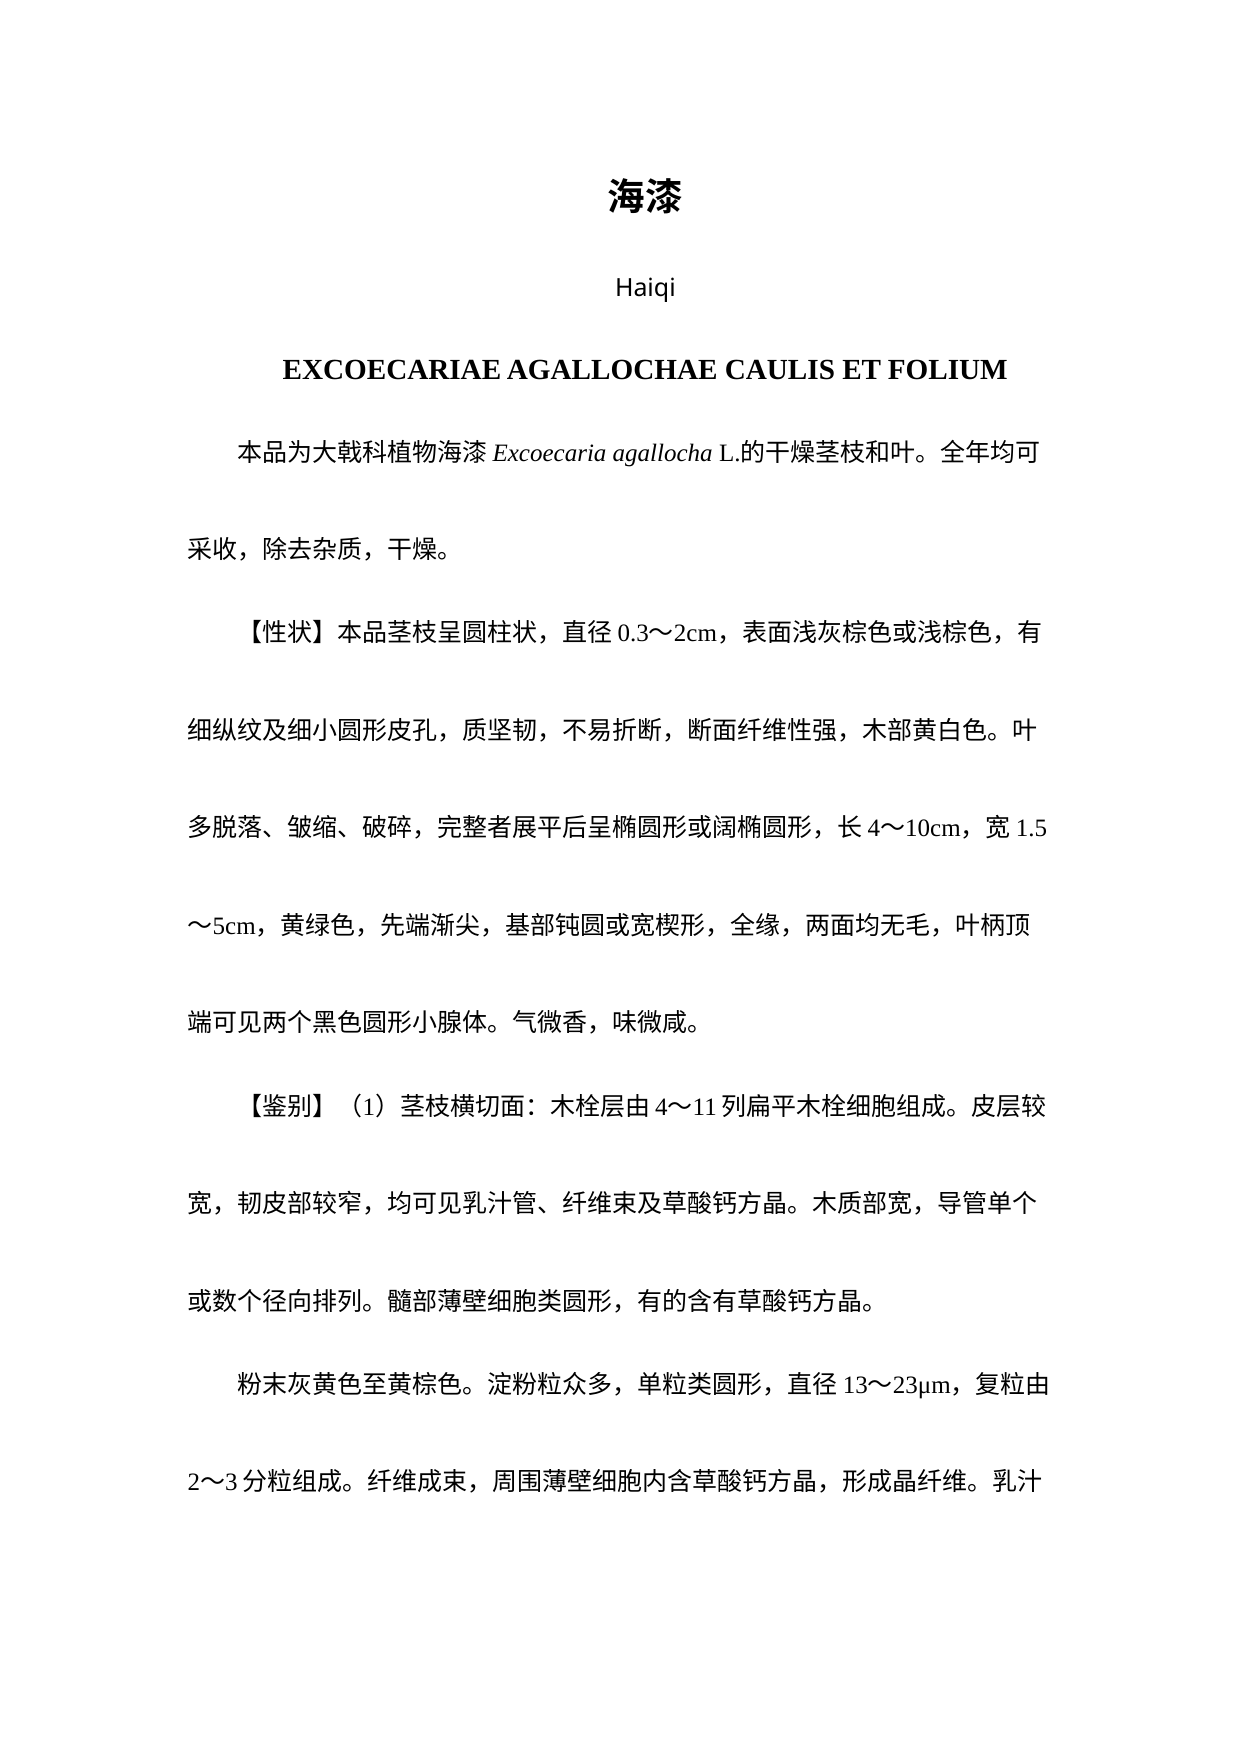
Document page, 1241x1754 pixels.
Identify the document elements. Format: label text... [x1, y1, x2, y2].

text Haiqi [187, 254, 1053, 319]
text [187, 1350, 1053, 1512]
text 【鉴别】（1）茎枝横切面：木栓层由4～11列扁平木栓细胞组成。皮层较宽，韧皮部较窄，均可见乳汁管、纤维束及草酸钙方晶。木质部宽，导管单个或数个径向排列。髓部薄壁细胞类圆形，有的含有草酸钙方晶。 [187, 1072, 1053, 1332]
text 【性状】本品茎枝呈圆柱状，直径0.3～2cm，表面浅灰棕色或浅棕色，有细纵纹及细小圆形皮孔，质坚韧，不易折断，断面纤维性强，木部黄白色。叶多脱落、皱缩、破碎，完整者展平后呈椭圆形或阔椭圆形，长4～10cm，宽1.5～5cm，黄绿色，先端渐尖，基部钝圆或宽楔形，全缘，两面均无毛，叶柄顶端可见两个黑色圆形小腺体。气微香，味微咸。 [187, 598, 1053, 1053]
text 本品为大戟科植物海漆Excoecaria agallocha L.的干燥茎枝和叶。全年均可采收，除去杂质，干燥。 [187, 418, 1053, 580]
text 海漆 [187, 162, 1053, 227]
text EXCOECARIAE AGALLOCHAE CAULIS ET FOLIUM [187, 336, 1053, 401]
